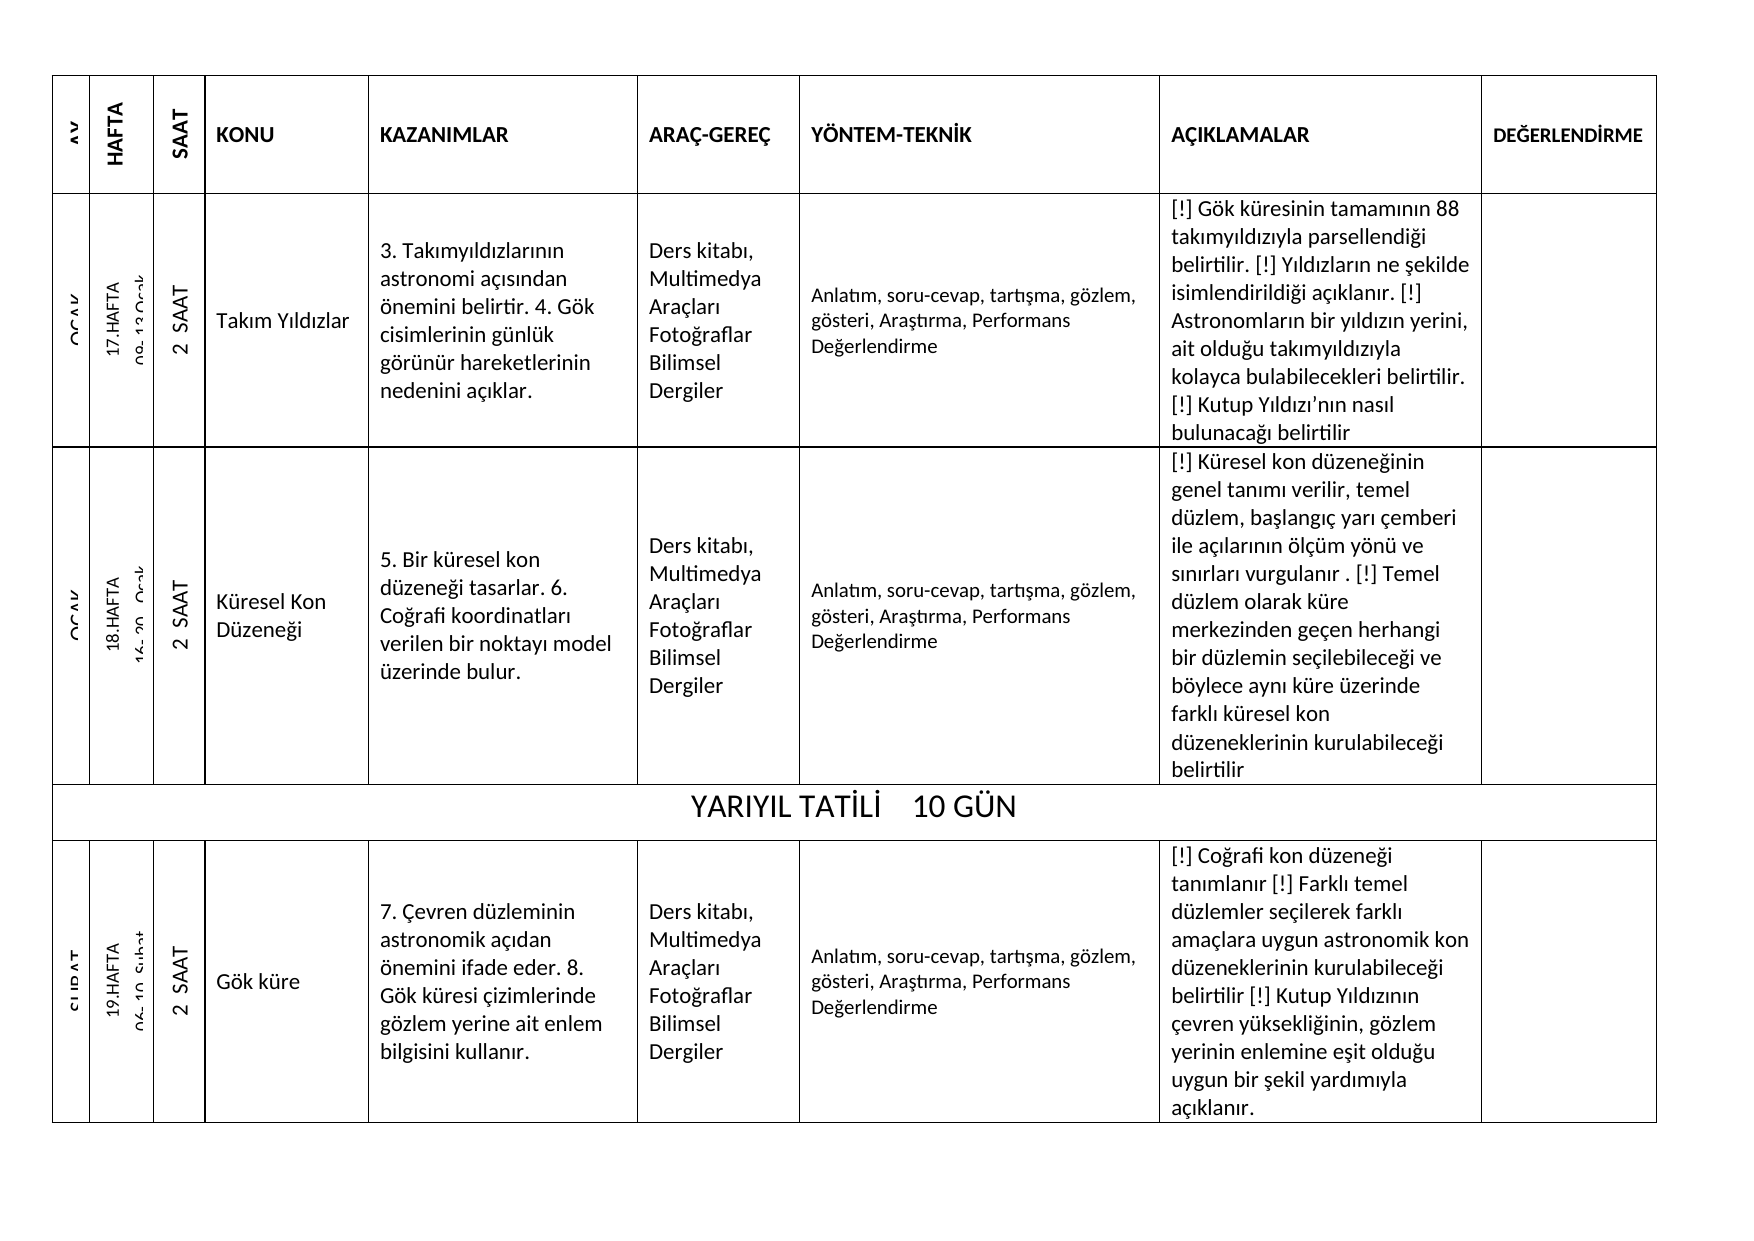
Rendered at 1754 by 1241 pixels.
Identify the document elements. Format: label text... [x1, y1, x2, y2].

table_cell 17.HAFTA 09- 13 Ocak [90, 194, 153, 446]
table_header AÇIKLAMALAR [1160, 76, 1481, 193]
table_cell 18.HAFTA 16- 20 Ocak [90, 448, 153, 784]
table_cell [!] Gök küresinin tamamının 88 takımyıldızıyla parsellendiği belirtilir. [!] Yıldızların ne şekilde isimlendirildiği açıklanır. [!] Astronomların bir yıldızın yerini, ait olduğu takımyıldızıyla kolayca bulabilecekleri belirtilir. [!] Kutup Yıldızı’nın nasıl bulunacağı belirtilir [1160, 194, 1481, 446]
table_cell Küresel Kon Düzeneği [206, 448, 368, 784]
table_cell 5. Bir küresel kon düzeneği tasarlar. 6. Coğrafi koordinatları verilen bir noktayı model üzerinde bulur. [369, 448, 637, 784]
table_cell 2 SAAT [154, 841, 204, 1122]
table_cell ŞUBAT [53, 841, 89, 1122]
table_cell 2 SAAT [154, 194, 204, 446]
table_cell YARIYIL TATİLİ 10 GÜN [53, 785, 1656, 840]
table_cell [638, 194, 799, 446]
table_cell 2 SAAT [154, 448, 204, 784]
table_header ARAÇ-GEREÇ [638, 76, 799, 193]
table_cell [!] Küresel kon düzeneğinin genel tanımı verilir, temel düzlem, başlangıç yarı çemberi ile açılarının ölçüm yönü ve sınırları vurgulanır . [!] Temel düzlem olarak küre merkezinden geçen herhangi bir düzlemin seçilebileceği ve böylece aynı küre üzerinde farklı küresel kon düzeneklerinin kurulabileceği belirtilir [1160, 448, 1481, 784]
table_cell [1482, 448, 1656, 784]
table_header HAFTA [90, 76, 153, 193]
table_header KONU [206, 76, 368, 193]
table_cell Gök küre [206, 841, 368, 1122]
table_cell Takım Yıldızlar [206, 194, 368, 446]
table_cell [1482, 841, 1656, 1122]
table_header SAAT [154, 76, 204, 193]
table_cell 3. Takımyıldızlarının astronomi açısından önemini belirtir. 4. Gök cisimlerinin günlük görünür hareketlerinin nedenini açıklar. [369, 194, 637, 446]
table_cell [!] Coğrafi kon düzeneği tanımlanır [!] Farklı temel düzlemler seçilerek farklı amaçlara uygun astronomik kon düzeneklerinin kurulabileceği belirtilir [!] Kutup Yıldızının çevren yüksekliğinin, gözlem yerinin enlemine eşit olduğu uygun bir şekil yardımıyla açıklanır. [1160, 841, 1481, 1122]
table_header YÖNTEM-TEKNİK [800, 76, 1159, 193]
table_cell 19.HAFTA 06- 10 Şubat [90, 841, 153, 1122]
table_header DEĞERLENDİRME [1482, 76, 1656, 193]
table_cell [1482, 194, 1656, 446]
table_header AY [53, 76, 89, 193]
table_header KAZANIMLAR [369, 76, 637, 193]
table_cell 7. Çevren düzleminin astronomik açıdan önemini ifade eder. 8. Gök küresi çizimlerinde gözlem yerine ait enlem bilgisini kullanır. [369, 841, 637, 1122]
table_cell Anlatım, soru-cevap, tartışma, gözlem, gösteri, Araştırma, Performans Değerlendirme [800, 448, 1159, 784]
table_cell OCAK [53, 448, 89, 784]
table_cell Ders kitabı, Multimedya Araçları Fotoğraflar Bilimsel Dergiler [638, 448, 799, 784]
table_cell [800, 841, 1159, 1122]
table_cell OCAK [53, 194, 89, 446]
table_cell Anlatım, soru-cevap, tartışma, gözlem, gösteri, Araştırma, Performans Değerlendirme [800, 194, 1159, 446]
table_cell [638, 841, 799, 1122]
